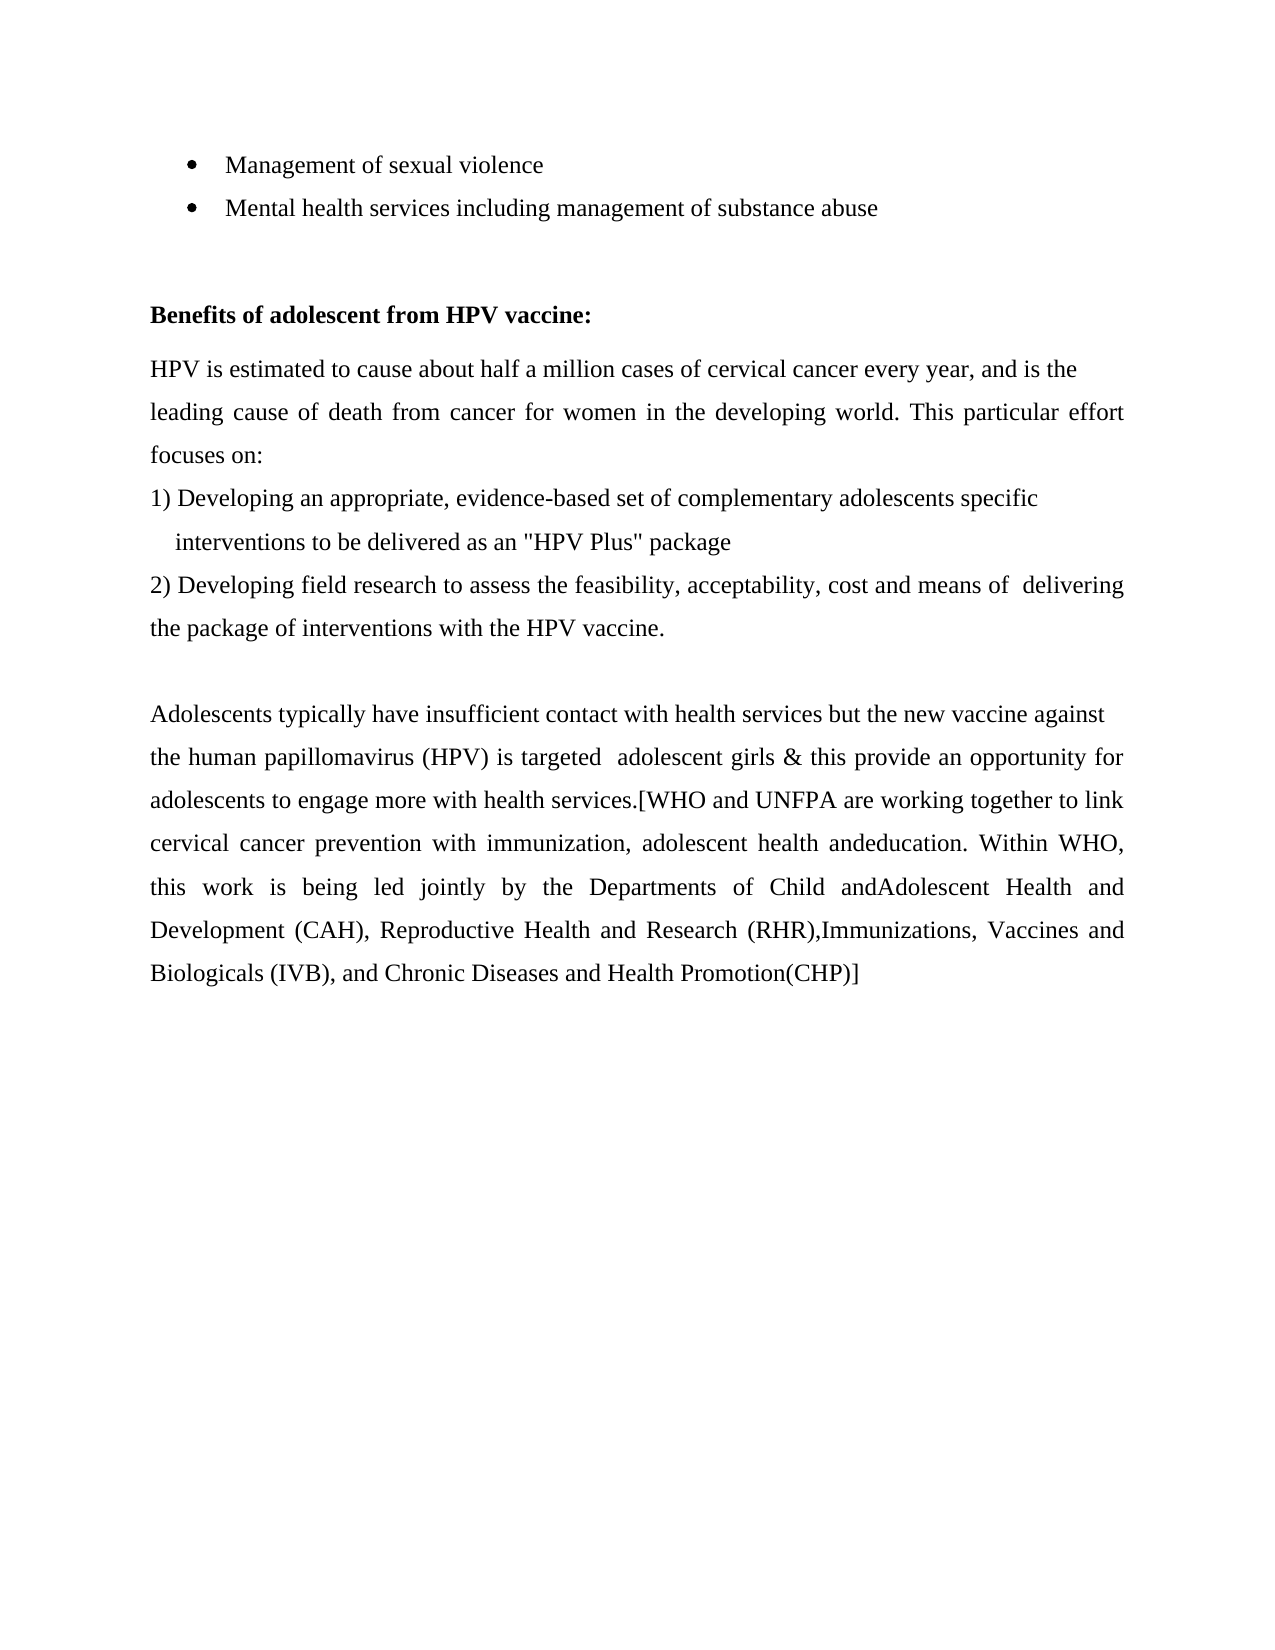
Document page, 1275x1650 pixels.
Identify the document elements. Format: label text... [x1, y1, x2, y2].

text the human papillomavirus (HPV) is targeted adolescent girls & this provide an opportunity for adolescents to engage more with health services.[WHO and UNFPA are working together to link cervical cancer prevention with immunization, adolescent health andeducation. Within WHO, this work is being led jointly by the Departments of Child andAdolescent Health and Development (CAH), Reproductive Health and Research (RHR),Immunizations, Vaccines and Biologicals (IVB), and Chronic Diseases and Health Promotion(CHP)] [150, 742, 1125, 987]
text leading cause of death from cancer for women in the developing world. This particular effort focuses on: [150, 397, 1125, 469]
text Adolescents typically have insufficient contact with health services but the new vaccine against [150, 699, 1125, 728]
list Mental health services including management of substance abuse [187, 193, 1125, 222]
list Management of sexual violence [187, 150, 1125, 179]
text HPV is estimated to cause about half a million cases of cervical cancer every year, and is the [150, 354, 1125, 383]
text interventions to be delivered as an "HPV Plus" package [150, 527, 1125, 555]
text 1) Developing an appropriate, evidence-based set of complementary adolescents specific [150, 483, 1125, 512]
text 2) Developing field research to assess the feasibility, acceptability, cost and means of delivering the package of interventions with the HPV vaccine. [150, 570, 1125, 642]
text Benefits of adolescent from HPV vaccine: [150, 300, 1125, 329]
